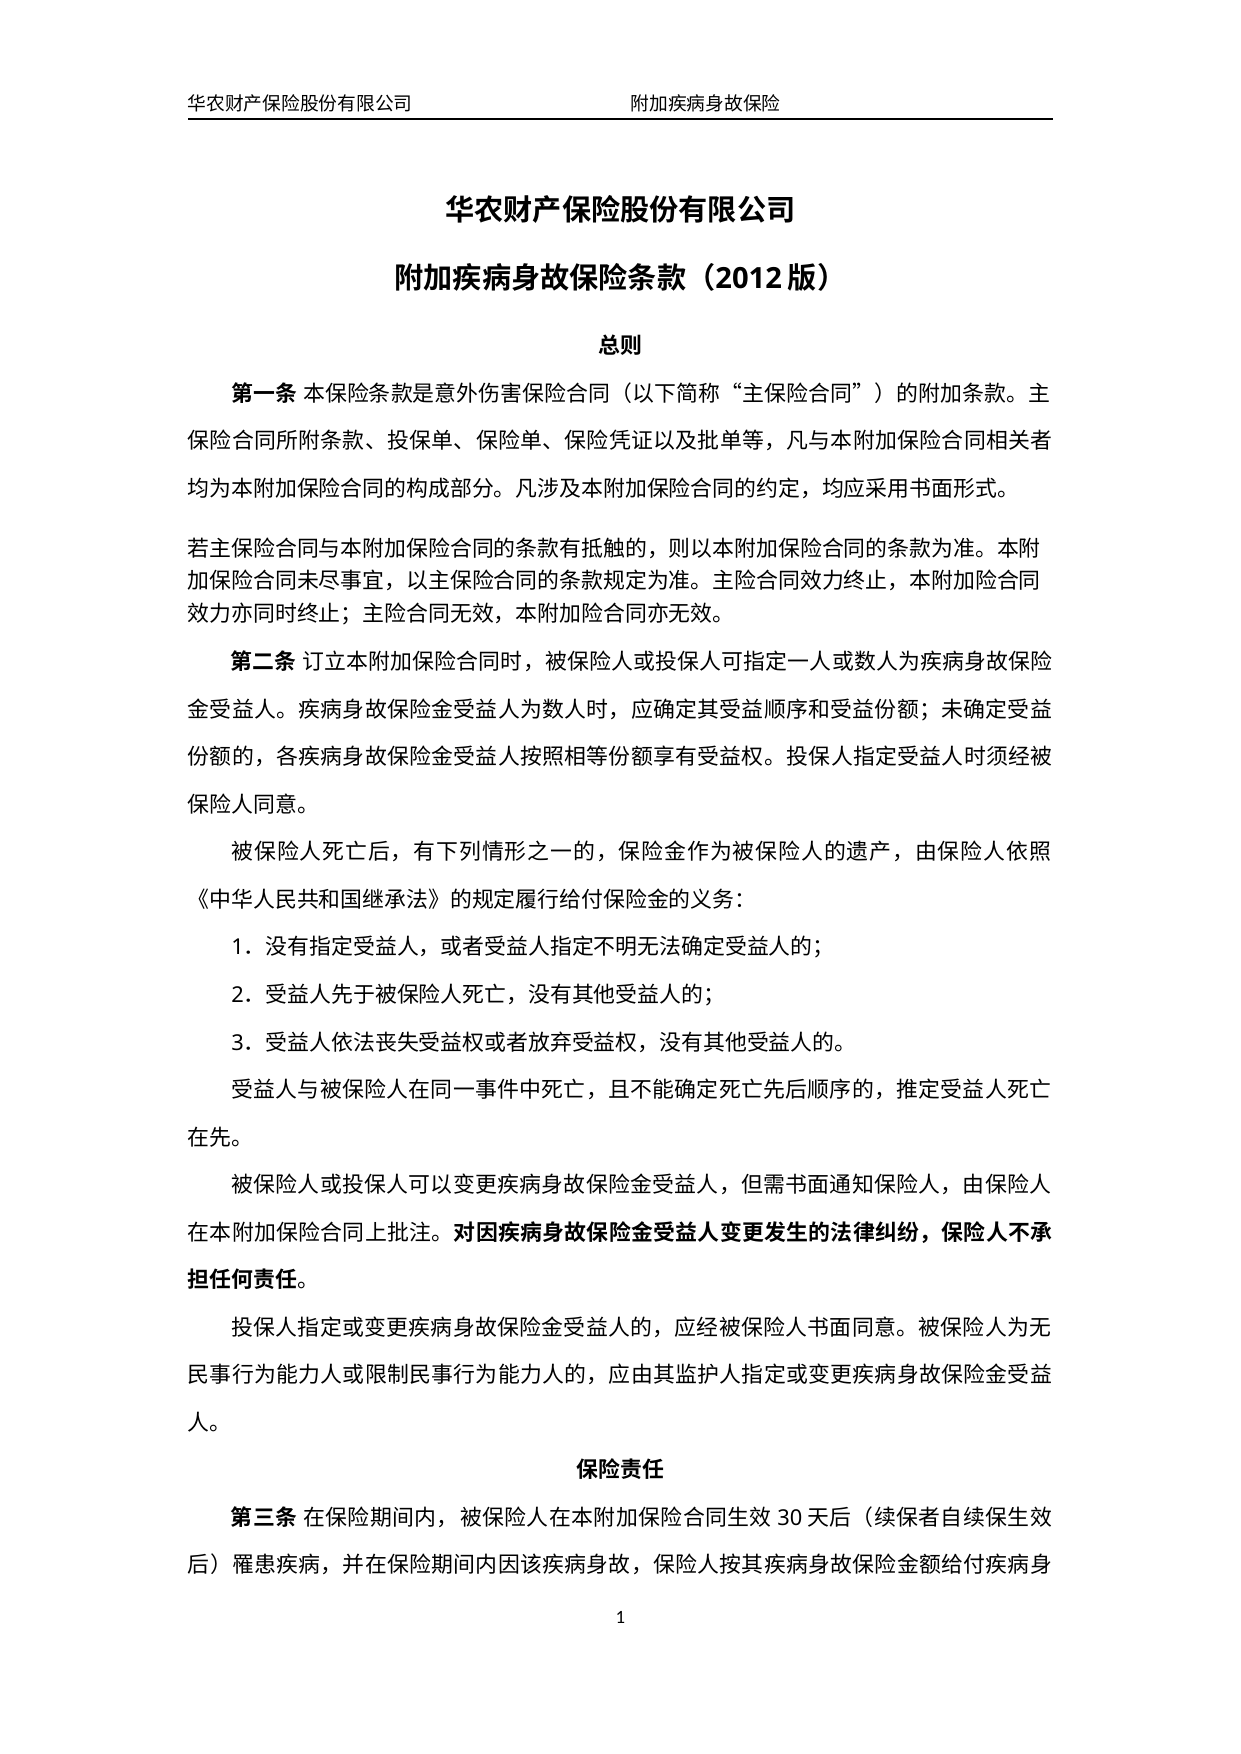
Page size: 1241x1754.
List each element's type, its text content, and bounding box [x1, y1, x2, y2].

text 总则 [187, 328, 1053, 360]
text 3．受益人依法丧失受益权或者放弃受益权，没有其他受益人的。 [187, 1024, 1053, 1056]
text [187, 1500, 1053, 1579]
text 若主保险合同与本附加保险合同的条款有抵触的，则以本附加保险合同的条款为准。本附加保险合同未尽事宜，以主保险合同的条款规定为准。主险合同效力终止，本附加险合同效力亦同时终止；主险合同无效，本附加险合同亦无效。 [187, 531, 1053, 628]
text 2．受益人先于被保险人死亡，没有其他受益人的； [187, 977, 1053, 1009]
text 1．没有指定受益人，或者受益人指定不明无法确定受益人的； [187, 929, 1053, 961]
text 附加疾病身故保险条款（2012版） [187, 254, 1053, 297]
text 华农财产保险股份有限公司 [187, 187, 1053, 229]
text 被保险人死亡后，有下列情形之一的，保险金作为被保险人的遗产，由保险人依照《中华人民共和国继承法》的规定履行给付保险金的义务： [187, 834, 1053, 913]
text 第一条 本保险条款是意外伤害保险合同（以下简称“主保险合同”）的附加条款。主保险合同所附条款、投保单、保险单、保险凭证以及批单等，凡与本附加保险合同相关者，均为本附加保险合同的构成部分。凡涉及本附加保险合同的约定，均应采用书面形式。 [187, 376, 1053, 502]
text 投保人指定或变更疾病身故保险金受益人的，应经被保险人书面同意。被保险人为无民事行为能力人或限制民事行为能力人的，应由其监护人指定或变更疾病身故保险金受益人。 [187, 1310, 1053, 1436]
text 第二条 订立本附加保险合同时，被保险人或投保人可指定一人或数人为疾病身故保险金受益人。疾病身故保险金受益人为数人时，应确定其受益顺序和受益份额；未确定受益份额的，各疾病身故保险金受益人按照相等份额享有受益权。投保人指定受益人时须经被保险人同意。 [187, 644, 1053, 818]
text 保险责任 [187, 1452, 1053, 1484]
text 被保险人或投保人可以变更疾病身故保险金受益人，但需书面通知保险人，由保险人在本附加保险合同上批注。对因疾病身故保险金受益人变更发生的法律纠纷，保险人不承担任何责任。 [187, 1167, 1053, 1294]
text 受益人与被保险人在同一事件中死亡，且不能确定死亡先后顺序的，推定受益人死亡在先。 [187, 1072, 1053, 1151]
